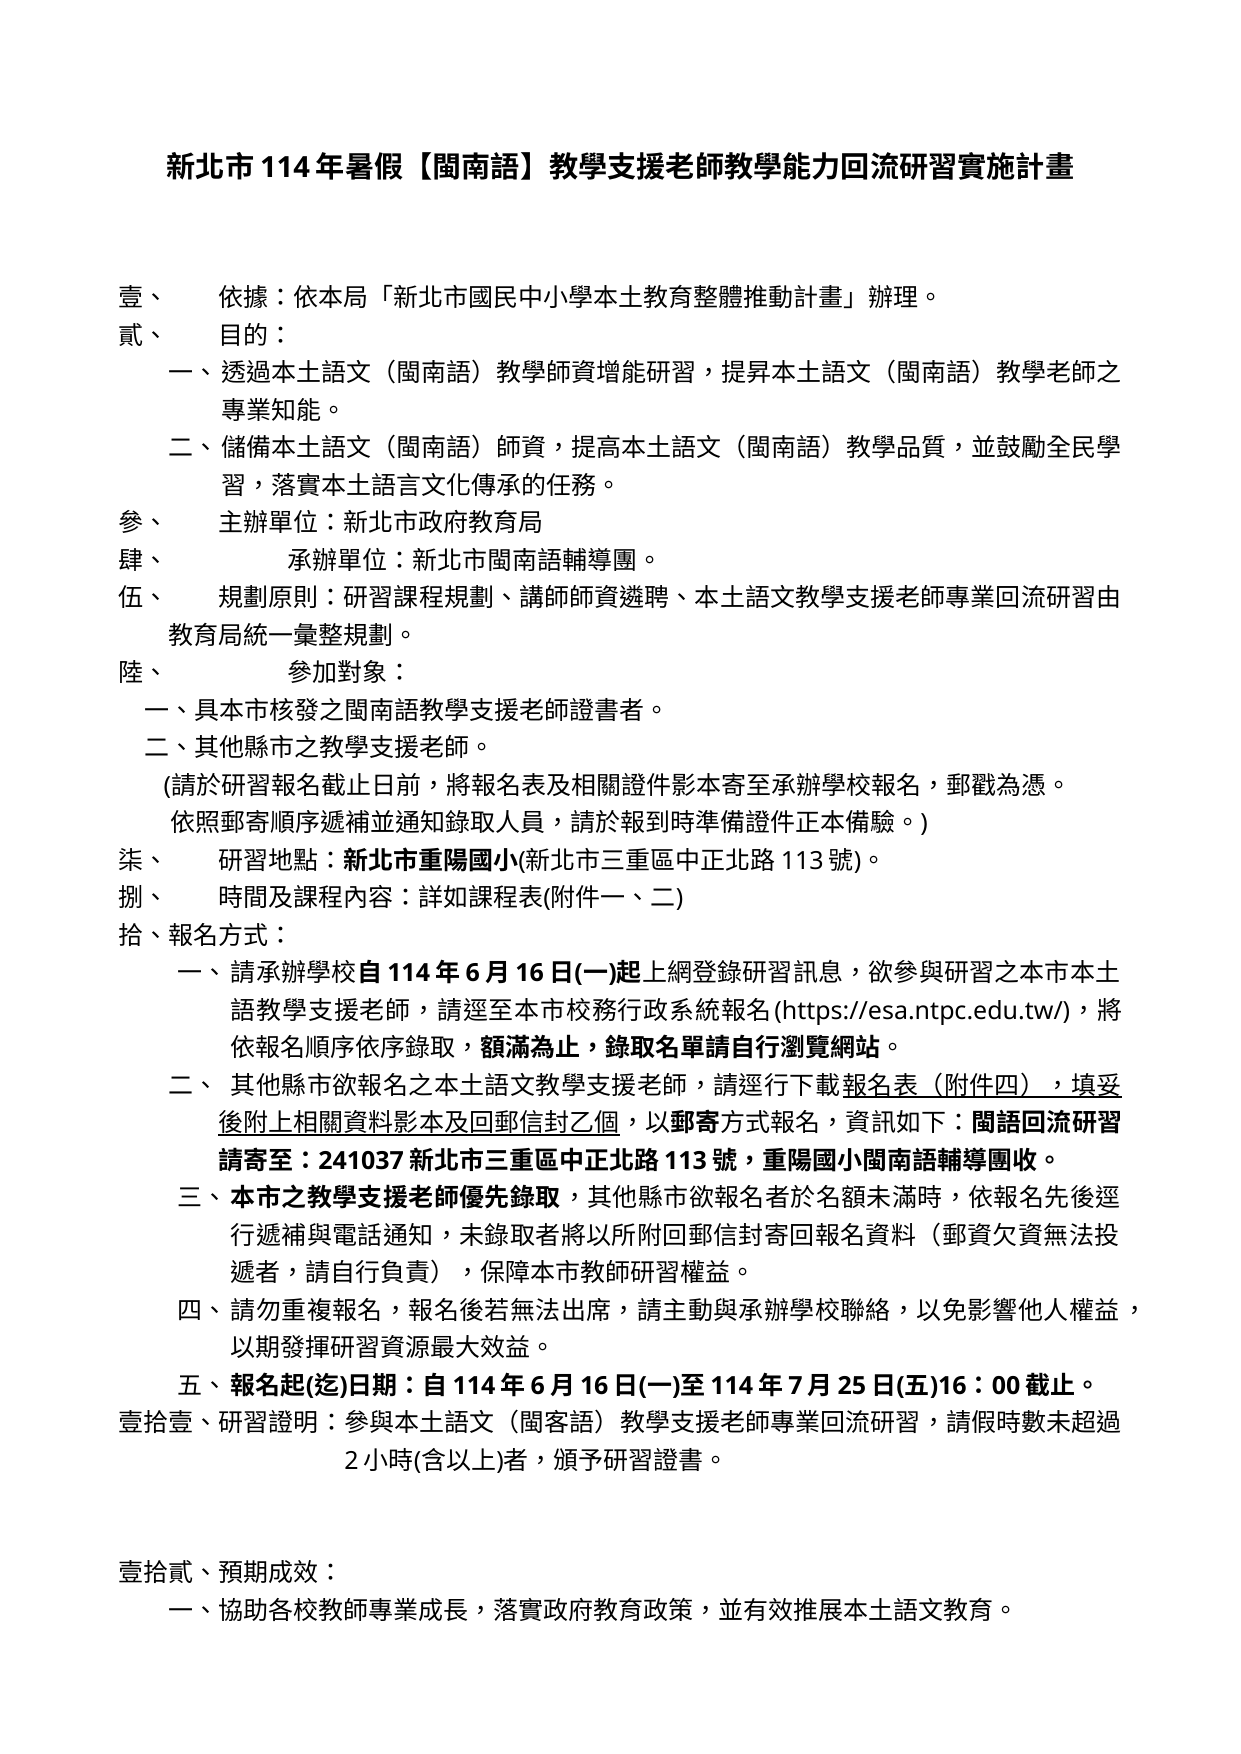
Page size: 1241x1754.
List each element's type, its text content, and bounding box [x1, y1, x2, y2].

list 依據：依本局「新北市國民中小學本土教育整體推動計畫」辦理。 [118, 277, 1122, 314]
text (請於研習報名截止日前，將報名表及相關證件影本寄至承辦學校報名，郵戳為憑。 [118, 764, 1122, 802]
text 依照郵寄順序遞補並通知錄取人員，請於報到時準備證件正本備驗。) [118, 802, 1122, 839]
list 透過本土語文（閩南語）教學師資增能研習，提昇本土語文（閩南語）教學老師之專業知能。 [168, 352, 1122, 427]
list 請勿重複報名，報名後若無法出席，請主動與承辦學校聯絡，以免影響他人權益，以期發揮研習資源最大效益。 [177, 1289, 1122, 1364]
text 新北市114年暑假【閩南語】教學支援老師教學能力回流研習實施計畫 [118, 127, 1122, 202]
list 本市之教學支援老師優先錄取，其他縣市欲報名者於名額未滿時，依報名先後逕行遞補與電話通知，未錄取者將以所附回郵信封寄回報名資料（郵資欠資無法投遞者，請自行負責），保障本市教師研習權益。 [177, 1177, 1122, 1289]
list 參加對象： [118, 652, 1122, 689]
list 其他縣市欲報名之本土語文教學支援老師，請逕行下載報名表（附件四），填妥後附上相關資料影本及回郵信封乙個，以郵寄方式報名，資訊如下：閩語回流研習請寄至：241037新北市三重區中正北路113號，重陽國小閩南語輔導團收。 [168, 1064, 1122, 1177]
list 請承辦學校自114年6月16日(一)起上網登錄研習訊息，欲參與研習之本市本土語教學支援老師，請逕至本市校務行政系統報名(https://esa.ntpc.edu.tw/)，將依報名順序依序錄取，額滿為止，錄取名單請自行瀏覽網站。 [177, 952, 1122, 1064]
text 壹拾壹、研習證明：參與本土語文（閩客語）教學支援老師專業回流研習，請假時數未超過2小時(含以上)者，頒予研習證書。 [118, 1402, 1122, 1477]
list 時間及課程內容：詳如課程表(附件一、二) [118, 877, 1122, 914]
list 主辦單位：新北市政府教育局 [118, 502, 1122, 539]
list 儲備本土語文（閩南語）師資，提高本土語文（閩南語）教學品質，並鼓勵全民學習，落實本土語言文化傳承的任務。 [168, 427, 1122, 502]
text 壹拾貳、預期成效： [118, 1552, 1122, 1589]
list 協助各校教師專業成長，落實政府教育政策，並有效推展本土語文教育。 [168, 1589, 1122, 1627]
text 拾、報名方式： [118, 914, 1122, 952]
list 規劃原則：研習課程規劃、講師師資遴聘、本土語文教學支援老師專業回流研習由教育局統一彙整規劃。 [118, 577, 1122, 652]
list 研習地點：新北市重陽國小(新北市三重區中正北路113號)。 [118, 839, 1122, 877]
list 承辦單位：新北市閩南語輔導團。 [118, 539, 1122, 577]
list 目的： [118, 314, 1122, 352]
text 二、其他縣市之教學支援老師。 [118, 727, 1122, 764]
list 報名起(迄)日期：自114年6月16日(一)至114年7月25日(五)16：00截止。 [177, 1364, 1122, 1402]
text 一、具本市核發之閩南語教學支援老師證書者。 [118, 689, 1122, 727]
